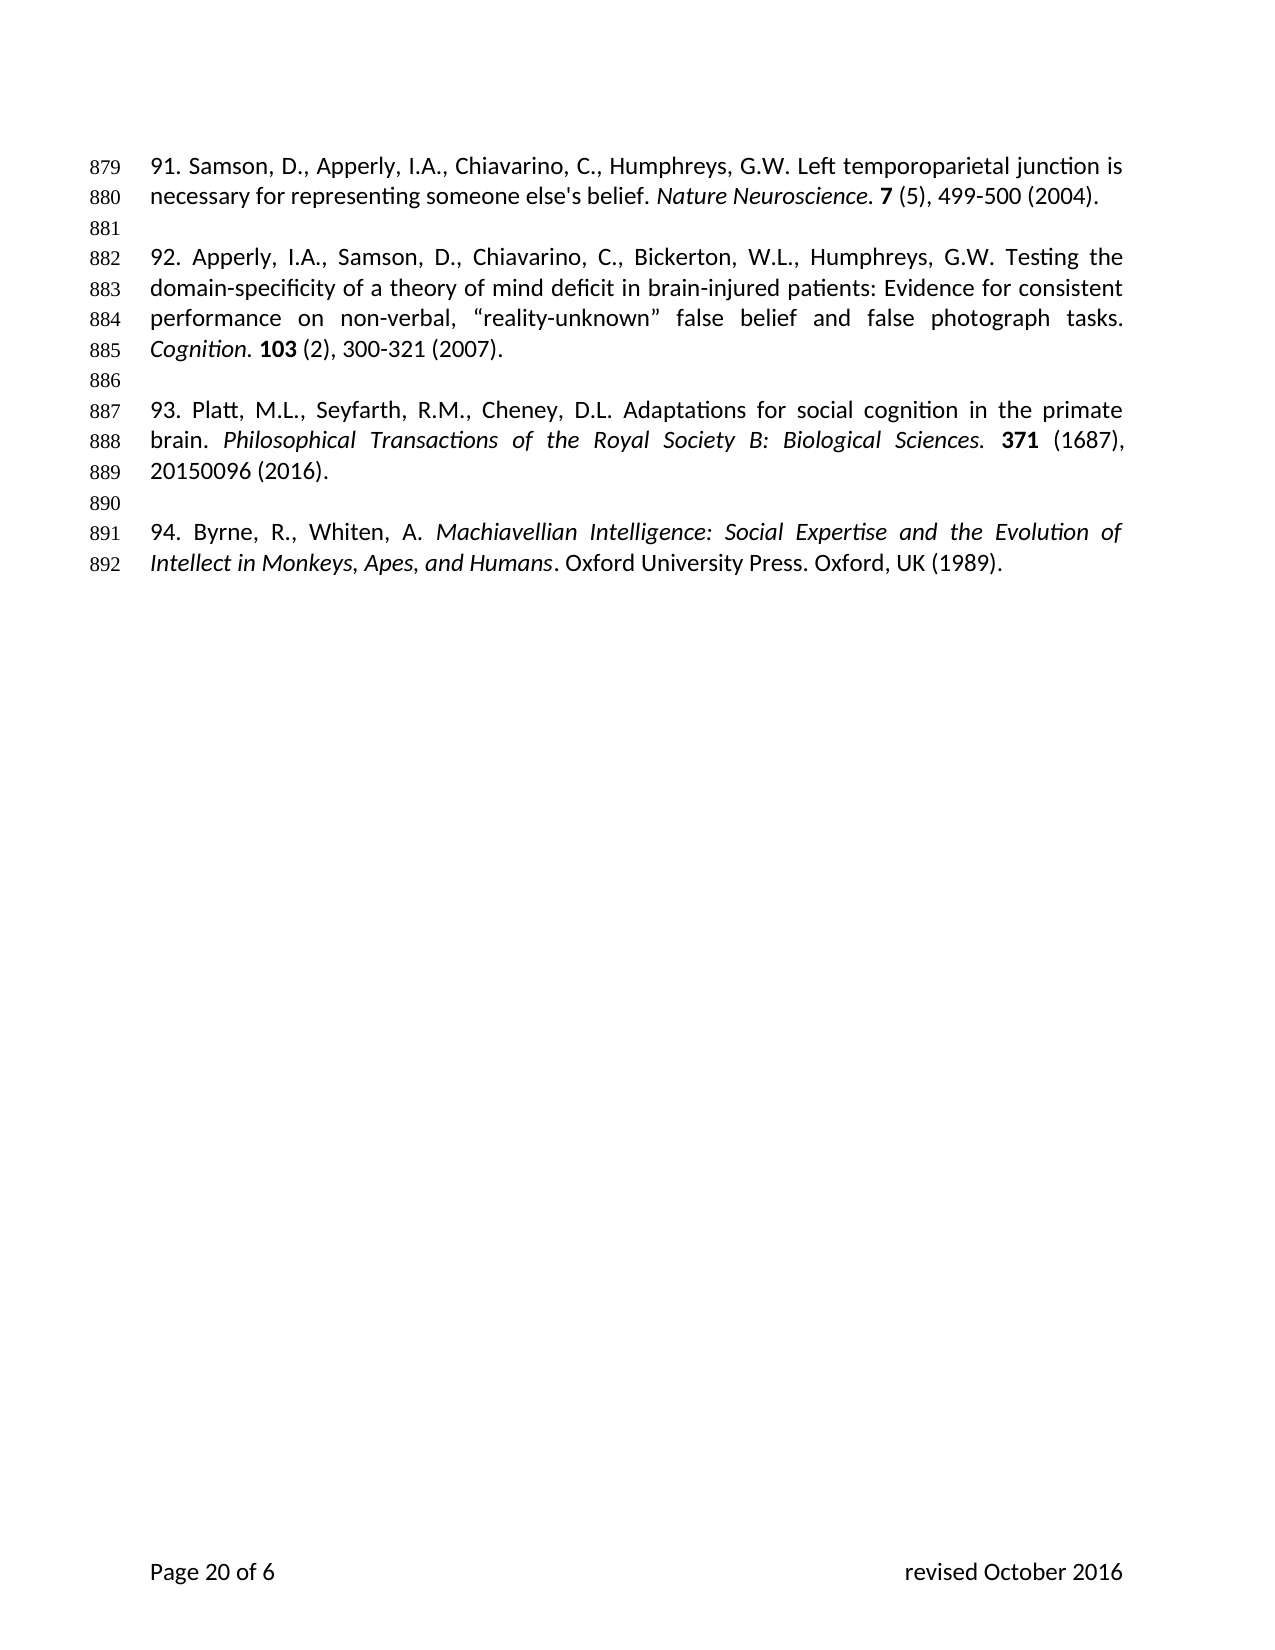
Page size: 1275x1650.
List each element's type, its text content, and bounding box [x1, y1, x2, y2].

text 94. Byrne, R., Whiten, A. Machiavellian Intelligence: Social Expertise and the Evolution of Intellect in Monkeys, Apes, and Humans. Oxford University Press. Oxford, UK (1989). [150, 516, 1125, 577]
text 92. Apperly, I.A., Samson, D., Chiavarino, C., Bickerton, W.L., Humphreys, G.W. Testing the domain-specificity of a theory of mind deficit in brain-injured patients: Evidence for consistent performance on non-verbal, “reality-unknown” false belief and false photograph tasks. Cognition. 103 (2), 300-321 (2007). [150, 242, 1125, 364]
text 93. Platt, M.L., Seyfarth, R.M., Cheney, D.L. Adaptations for social cognition in the primate brain. Philosophical Transactions of the Royal Society B: Biological Sciences. 371 (1687), 20150096 (2016). [150, 394, 1125, 486]
text 91. Samson, D., Apperly, I.A., Chiavarino, C., Humphreys, G.W. Left temporoparietal junction is necessary for representing someone else's belief. Nature Neuroscience. 7 (5), 499-500 (2004). [150, 150, 1125, 211]
